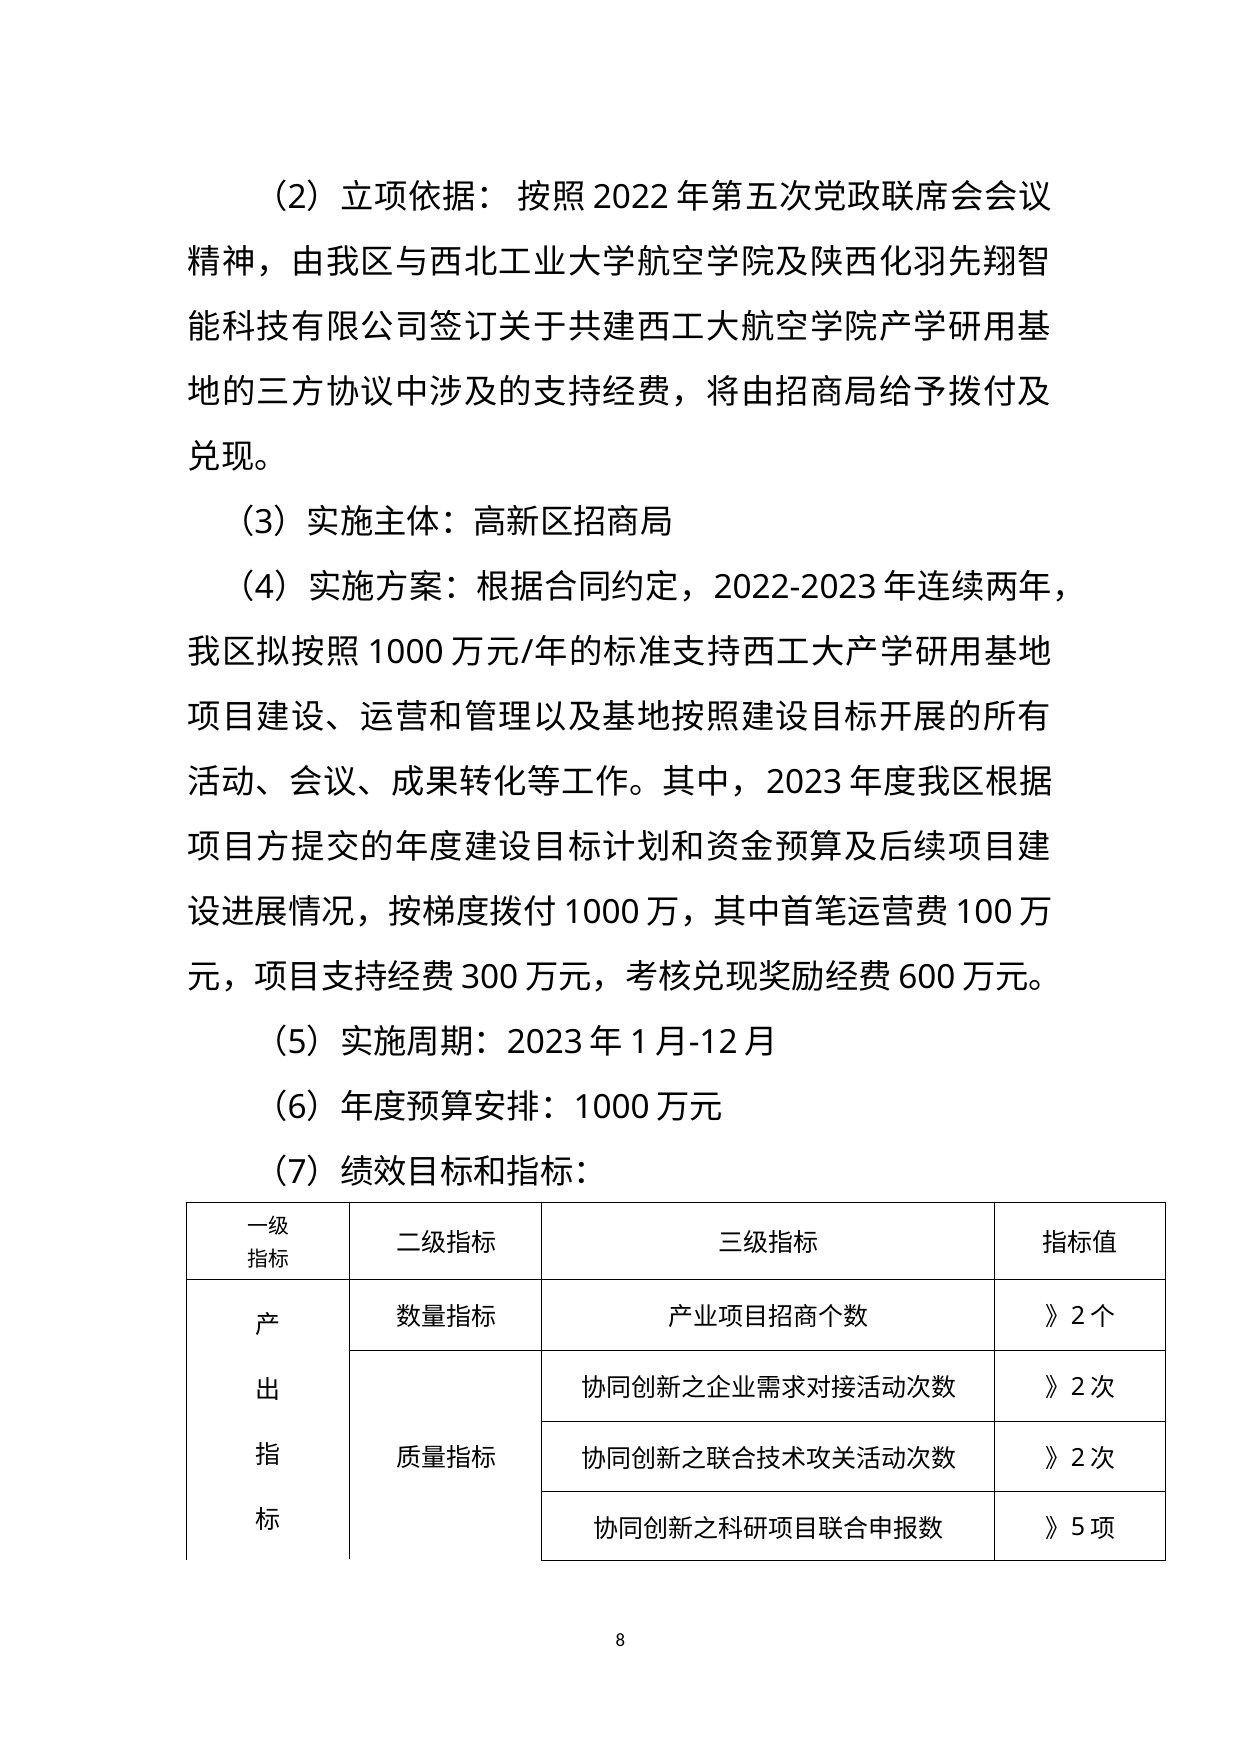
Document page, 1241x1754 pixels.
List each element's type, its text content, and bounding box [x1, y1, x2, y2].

list （4）实施方案：根据合同约定，2022-2023年连续两年，我区拟按照1000万元/年的标准支持西工大产学研用基地项目建设、运营和管理以及基地按照建设目标开展的所有活动、会议、成果转化等工作。其中，2023年度我区根据项目方提交的年度建设目标计划和资金预算及后续项目建设进展情况，按梯度拨付1000万，其中首笔运营费100万元，项目支持经费300万元，考核兑现奖励经费600万元。 [187, 552, 1053, 1007]
table_cell 》2次 [995, 1351, 1165, 1421]
table_cell 数量指标 [350, 1280, 541, 1350]
text （6）年度预算安排：1000万元 [187, 1072, 1053, 1137]
list 立项依据： 按照2022年第五次党政联席会会议精神，由我区与西北工业大学航空学院及陕西化羽先翔智能科技有限公司签订关于共建西工大航空学院产学研用基地的三方协议中涉及的支持经费，将由招商局给予拨付及兑现。 [187, 162, 1053, 487]
table_header 三级指标 [542, 1203, 994, 1279]
table_cell 产业项目招商个数 [542, 1280, 994, 1350]
table_cell 协同创新之联合技术攻关活动次数 [542, 1422, 994, 1491]
table_cell 》2个 [995, 1280, 1165, 1350]
table_cell 》5项 [995, 1492, 1165, 1560]
text （7）绩效目标和指标： [187, 1137, 1053, 1202]
table_header 一级 指标 [187, 1203, 349, 1279]
table_cell 协同创新之科研项目联合申报数 [542, 1492, 994, 1560]
table_header 指标值 [995, 1203, 1165, 1279]
table_cell 》2次 [995, 1422, 1165, 1491]
table_cell 产 出 指 标 [187, 1280, 350, 1560]
table_header 二级指标 [350, 1203, 541, 1279]
table_cell 质量指标 [350, 1351, 541, 1560]
table_cell 协同创新之企业需求对接活动次数 [542, 1351, 994, 1421]
text （5）实施周期：2023年1月-12月 [187, 1007, 1053, 1072]
list （3）实施主体：高新区招商局 [187, 487, 1053, 552]
